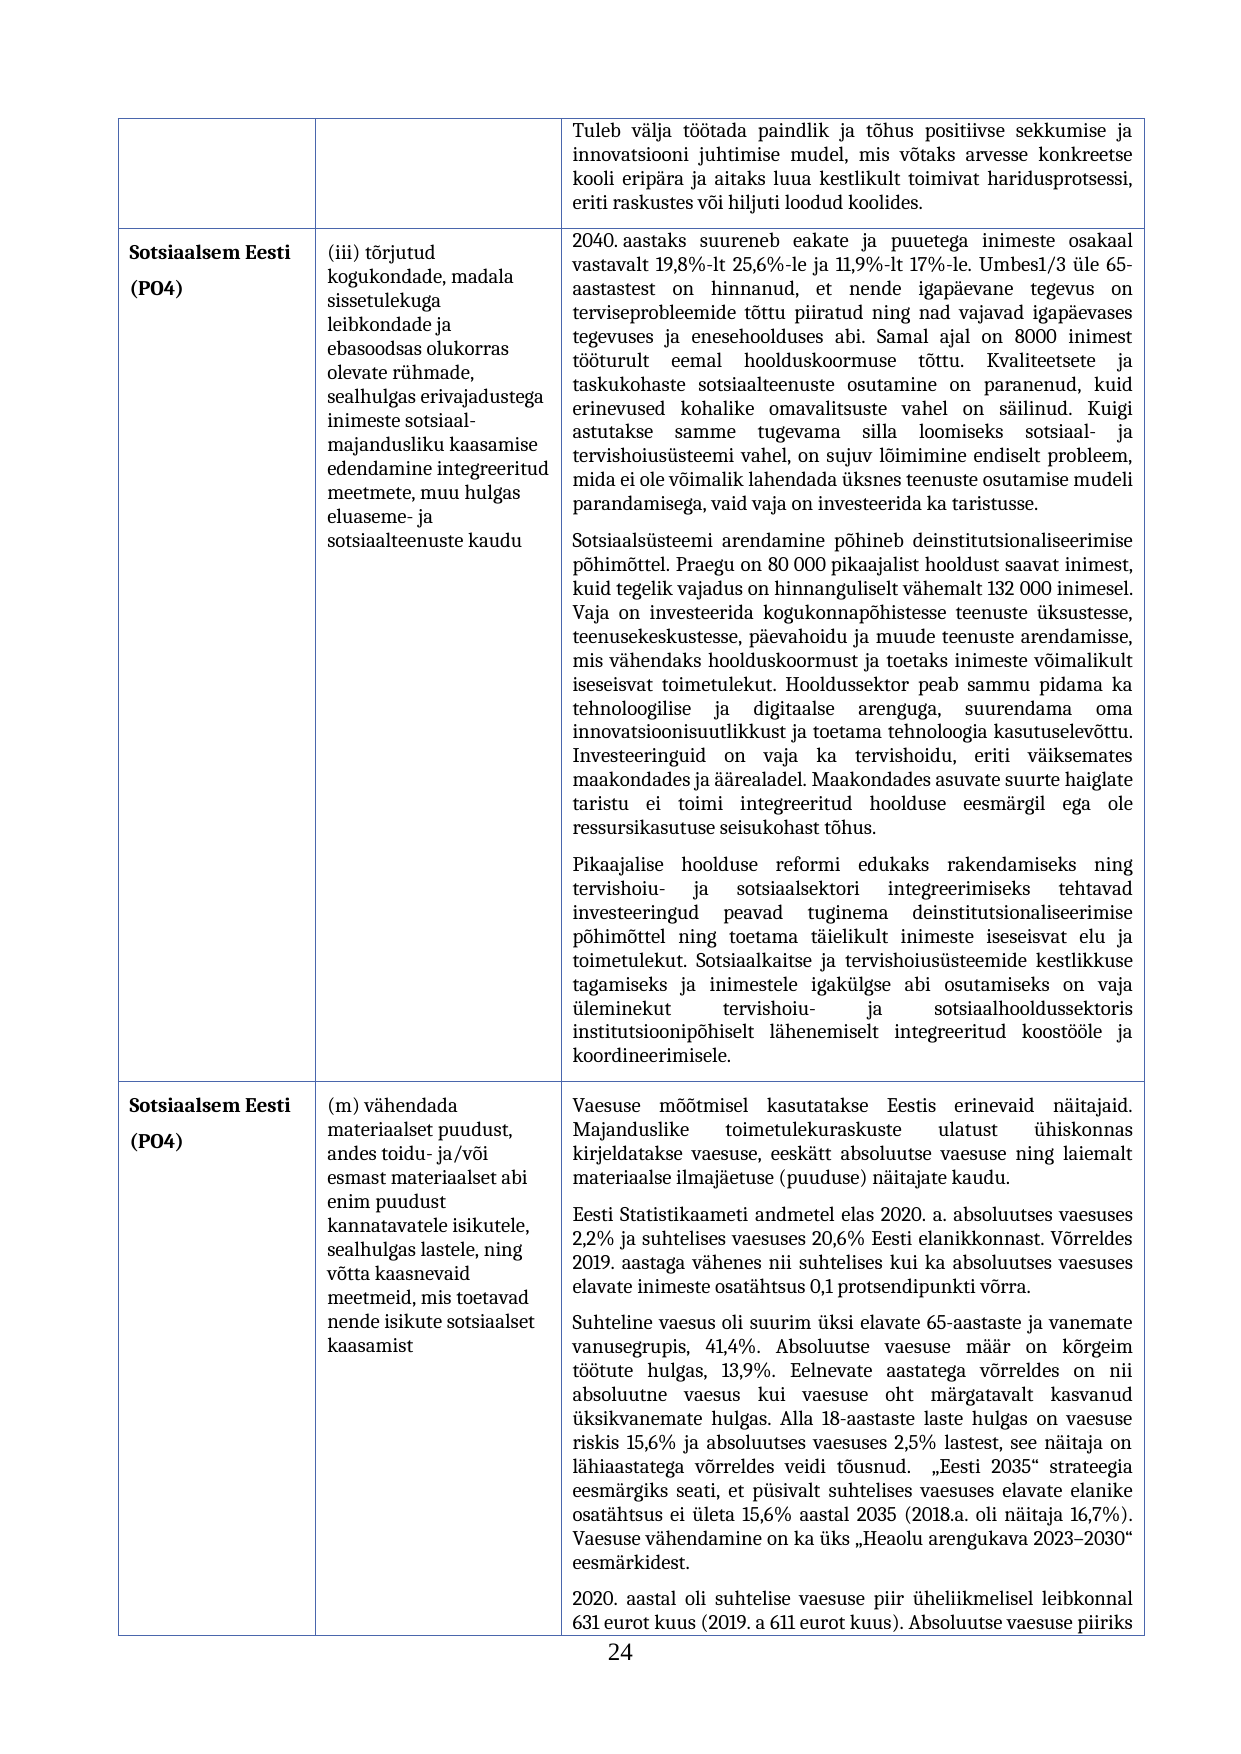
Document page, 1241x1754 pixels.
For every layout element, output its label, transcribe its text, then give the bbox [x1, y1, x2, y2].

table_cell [562, 1082, 1144, 1635]
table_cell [316, 1082, 561, 1635]
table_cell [316, 119, 561, 227]
table_cell 2040. aastaks suureneb eakate ja puuetega inimeste osakaal vastavalt 19,8%-lt 25,6%-le ja 11,9%-lt 17%-le. Umbes1/3 üle 65-aastastest on hinnanud, et nende igapäevane tegevus on terviseprobleemide tõttu piiratud ning nad vajavad igapäevases tegevuses ja enesehoolduses abi. Samal ajal on 8000 inimest tööturult eemal hoolduskoormuse tõttu. Kvaliteetsete ja taskukohaste sotsiaalteenuste osutamine on paranenud, kuid erinevused kohalike omavalitsuste vahel on säilinud. Kuigi astutakse samme tugevama silla loomiseks sotsiaal- ja tervishoiusüsteemi vahel, on sujuv lõimimine endiselt probleem, mida ei ole võimalik lahendada üksnes teenuste osutamise mudeli parandamisega, vaid vaja on investeerida ka taristusse. Sotsiaalsüsteemi arendamine põhineb deinstitutsionaliseerimise põhimõttel. Praegu on 80 000 pikaajalist hooldust saavat inimest, kuid tegelik vajadus on hinnanguliselt vähemalt 132 000 inimesel. Vaja on investeerida kogukonnapõhistesse teenuste üksustesse, teenusekeskustesse, päevahoidu ja muude teenuste arendamisse, mis vähendaks hoolduskoormust ja toetaks inimeste võimalikult iseseisvat toimetulekut. Hooldussektor peab sammu pidama ka tehnoloogilise ja digitaalse arenguga, suurendama oma innovatsioonisuutlikkust ja toetama tehnoloogia kasutuselevõttu. Investeeringuid on vaja ka tervishoidu, eriti väiksemates maakondades ja äärealadel. Maakondades asuvate suurte haiglate taristu ei toimi integreeritud hoolduse eesmärgil ega ole ressursikasutuse seisukohast tõhus. Pikaajalise hoolduse reformi edukaks rakendamiseks ning tervishoiu- ja sotsiaalsektori integreerimiseks tehtavad investeeringud peavad tuginema deinstitutsionaliseerimise põhimõttel ning toetama täielikult inimeste iseseisvat elu ja toimetulekut. Sotsiaalkaitse ja tervishoiusüsteemide kestlikkuse tagamiseks ja inimestele igakülgse abi osutamiseks on vaja üleminekut tervishoiu- ja sotsiaalhooldussektoris institutsioonipõhiselt lähenemiselt integreeritud koostööle ja koordineerimisele. [562, 229, 1144, 1081]
table_cell (iii) tõrjutud kogukondade, madala sissetulekuga leibkondade ja ebasoodsas olukorras olevate rühmade, sealhulgas erivajadustega inimeste sotsiaal-majandusliku kaasamise edendamine integreeritud meetmete, muu hulgas eluaseme- ja sotsiaalteenuste kaudu [316, 229, 561, 1081]
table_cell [119, 1082, 315, 1635]
table_cell Sotsiaalsem Eesti (PO4) [119, 229, 315, 1081]
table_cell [119, 119, 315, 227]
